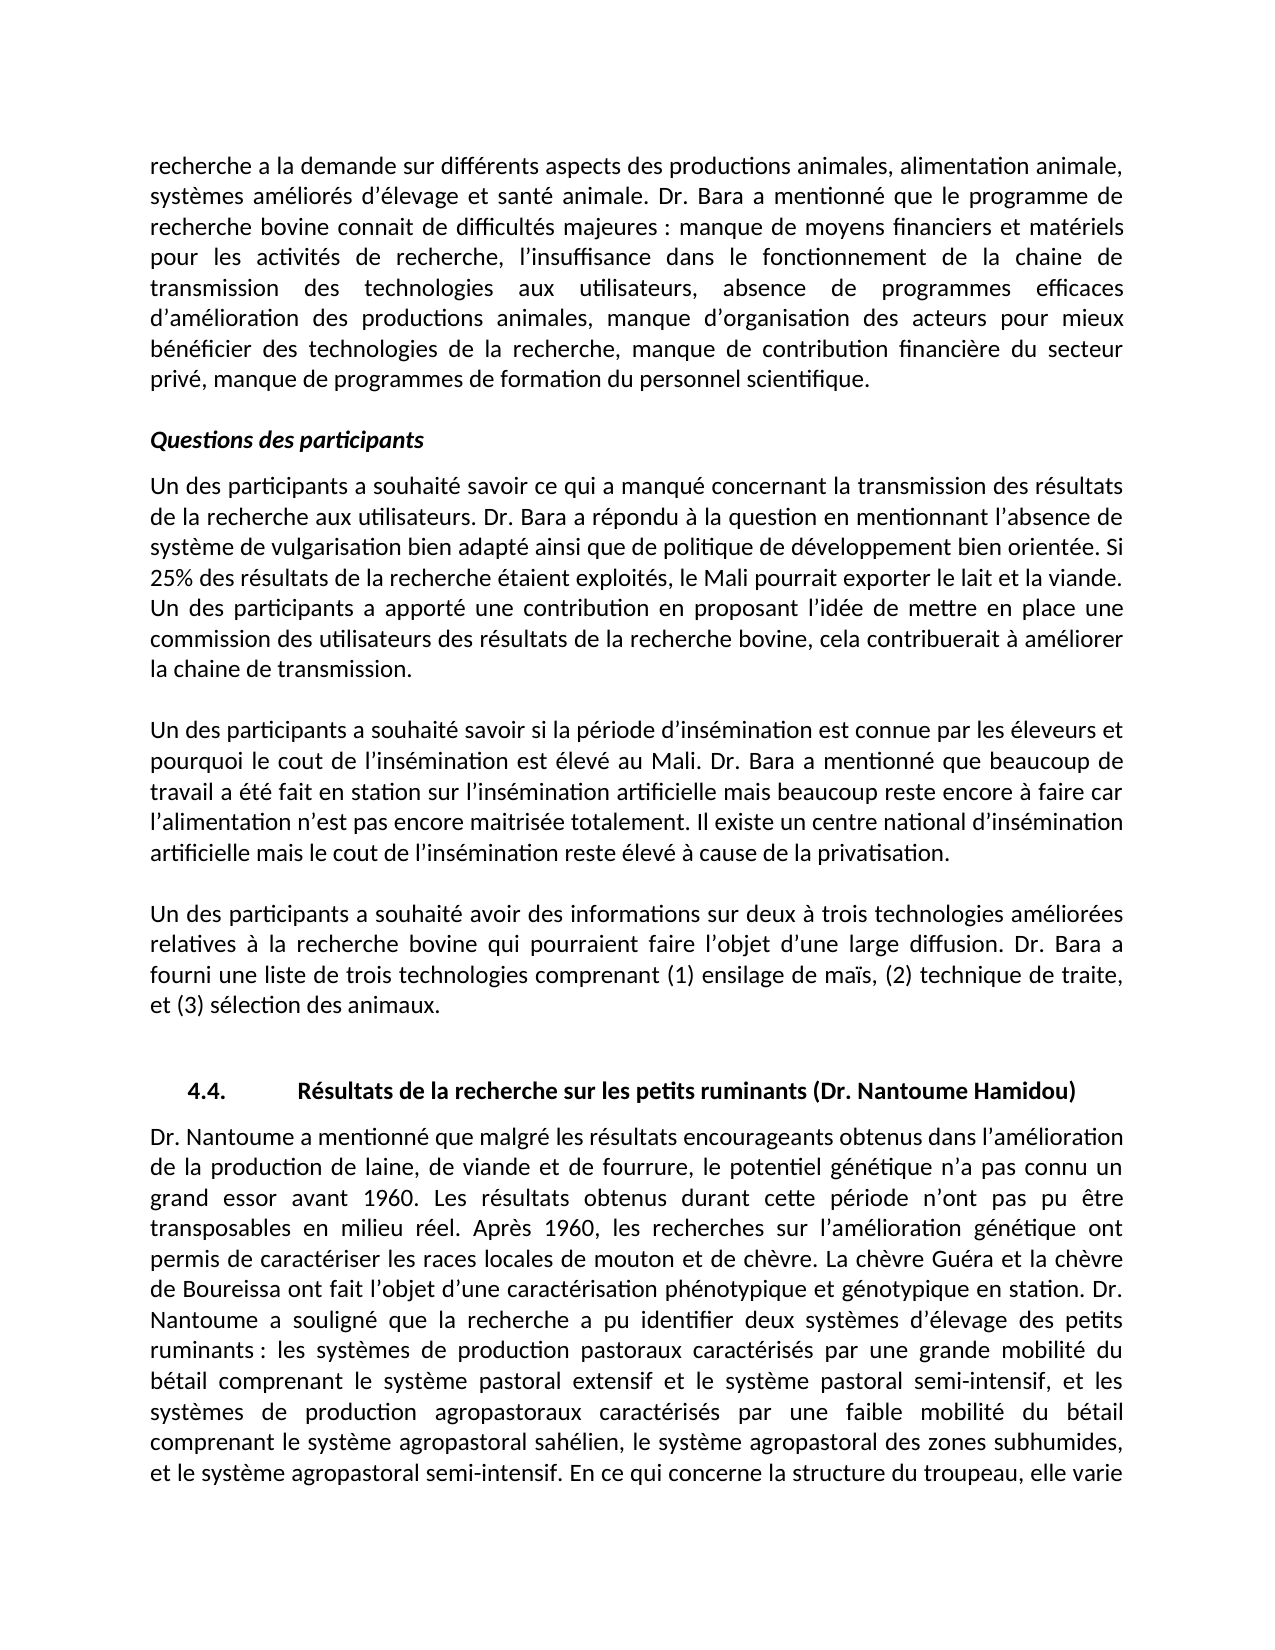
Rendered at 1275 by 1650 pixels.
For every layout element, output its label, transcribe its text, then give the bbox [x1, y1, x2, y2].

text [150, 150, 1125, 394]
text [150, 1121, 1125, 1487]
text Questions des participants [150, 425, 1125, 455]
list Résultats de la recherche sur les petits ruminants (Dr. Nantoume Hamidou) [187, 1075, 1125, 1106]
text Un des participants a souhaité savoir si la période d’insémination est connue par les éleveurs et pourquoi le cout de l’insémination est élevé au Mali. Dr. Bara a mentionné que beaucoup de travail a été fait en station sur l’insémination artificielle mais beaucoup reste encore à faire car l’alimentation n’est pas encore maitrisée totalement. Il existe un centre national d’insémination artificielle mais le cout de l’insémination reste élevé à cause de la privatisation. [150, 714, 1125, 867]
text Un des participants a souhaité savoir ce qui a manqué concernant la transmission des résultats de la recherche aux utilisateurs. Dr. Bara a répondu à la question en mentionnant l’absence de système de vulgarisation bien adapté ainsi que de politique de développement bien orientée. Si 25% des résultats de la recherche étaient exploités, le Mali pourrait exporter le lait et la viande. Un des participants a apporté une contribution en proposant l’idée de mettre en place une commission des utilisateurs des résultats de la recherche bovine, cela contribuerait à améliorer la chaine de transmission. [150, 470, 1125, 684]
text Un des participants a souhaité avoir des informations sur deux à trois technologies améliorées relatives à la recherche bovine qui pourraient faire l’objet d’une large diffusion. Dr. Bara a fourni une liste de trois technologies comprenant (1) ensilage de maïs, (2) technique de traite, et (3) sélection des animaux. [150, 898, 1125, 1020]
